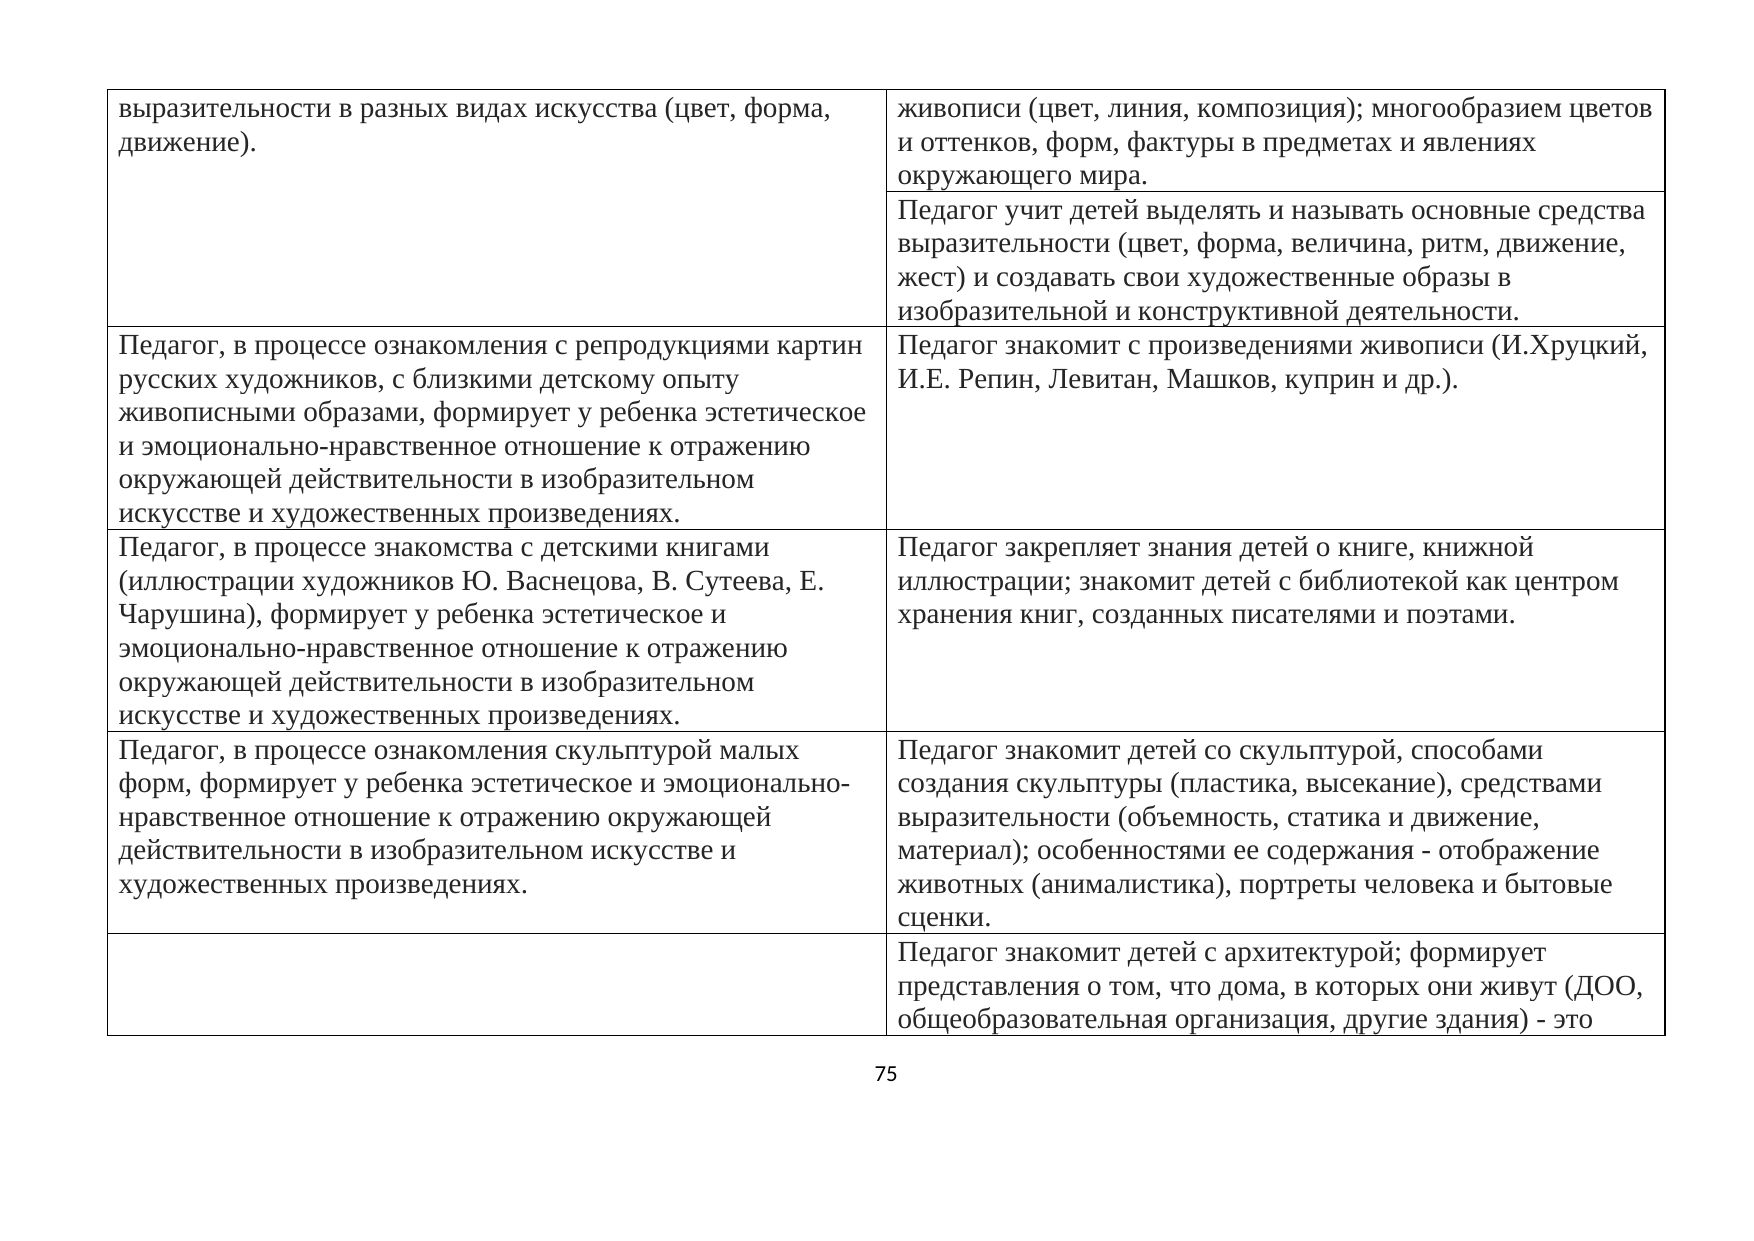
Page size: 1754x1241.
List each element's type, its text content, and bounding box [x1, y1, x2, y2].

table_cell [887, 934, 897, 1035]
table_cell Педагог, в процессе знакомства с детскими книгами (иллюстрации художников Ю. Васнецова, В. Сутеева, Е. Чарушина), формирует у ребенка эстетическое и эмоционально-нравственное отношение к отражению окружающей действительности в изобразительном искусстве и художественных произведениях. [681, 530, 886, 731]
table_cell Педагог знакомит детей со скульптурой, способами создания скульптуры (пластика, высекание), средствами выразительности (объемность, статика и движение, материал); особенностями ее содержания - отображение животных (анималистика), портреты человека и бытовые сценки. [887, 732, 1664, 933]
table_cell Педагог закрепляет знания детей о книге, книжной иллюстрации; знакомит детей с библиотекой как центром хранения книг, созданных писателями и поэтами. [887, 530, 1664, 731]
table_cell [108, 934, 886, 1035]
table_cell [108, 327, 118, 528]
table_cell Педагог учит детей выделять и называть основные средства выразительности (цвет, форма, величина, ритм, движение, жест) и создавать свои художественные образы в изобразительной и конструктивной деятельности. [1511, 192, 1664, 326]
table_cell Педагог знакомит детей с элементарными средствами выразительности в разных видах искусства (цвет, форма, движение). [108, 90, 886, 326]
table_cell Педагог, в процессе ознакомления скульптурой малых форм, формирует у ребенка эстетическое и эмоционально-нравственное отношение к отражению окружающей действительности в изобразительном искусстве и художественных произведениях. [108, 732, 886, 933]
table_cell Педагог, в процессе ознакомления с репродукциями картин русских художников, с близкими детскому опыту живописными образами, формирует у ребенка эстетическое и эмоционально-нравственное отношение к отражению окружающей действительности в изобразительном искусстве и художественных произведениях. [681, 327, 886, 528]
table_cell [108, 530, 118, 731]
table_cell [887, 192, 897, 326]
table_cell Педагог знакомит с произведениями живописи (И.Хруцкий, И.Е. Репин, Левитан, Машков, куприн и др.). [887, 327, 1664, 528]
